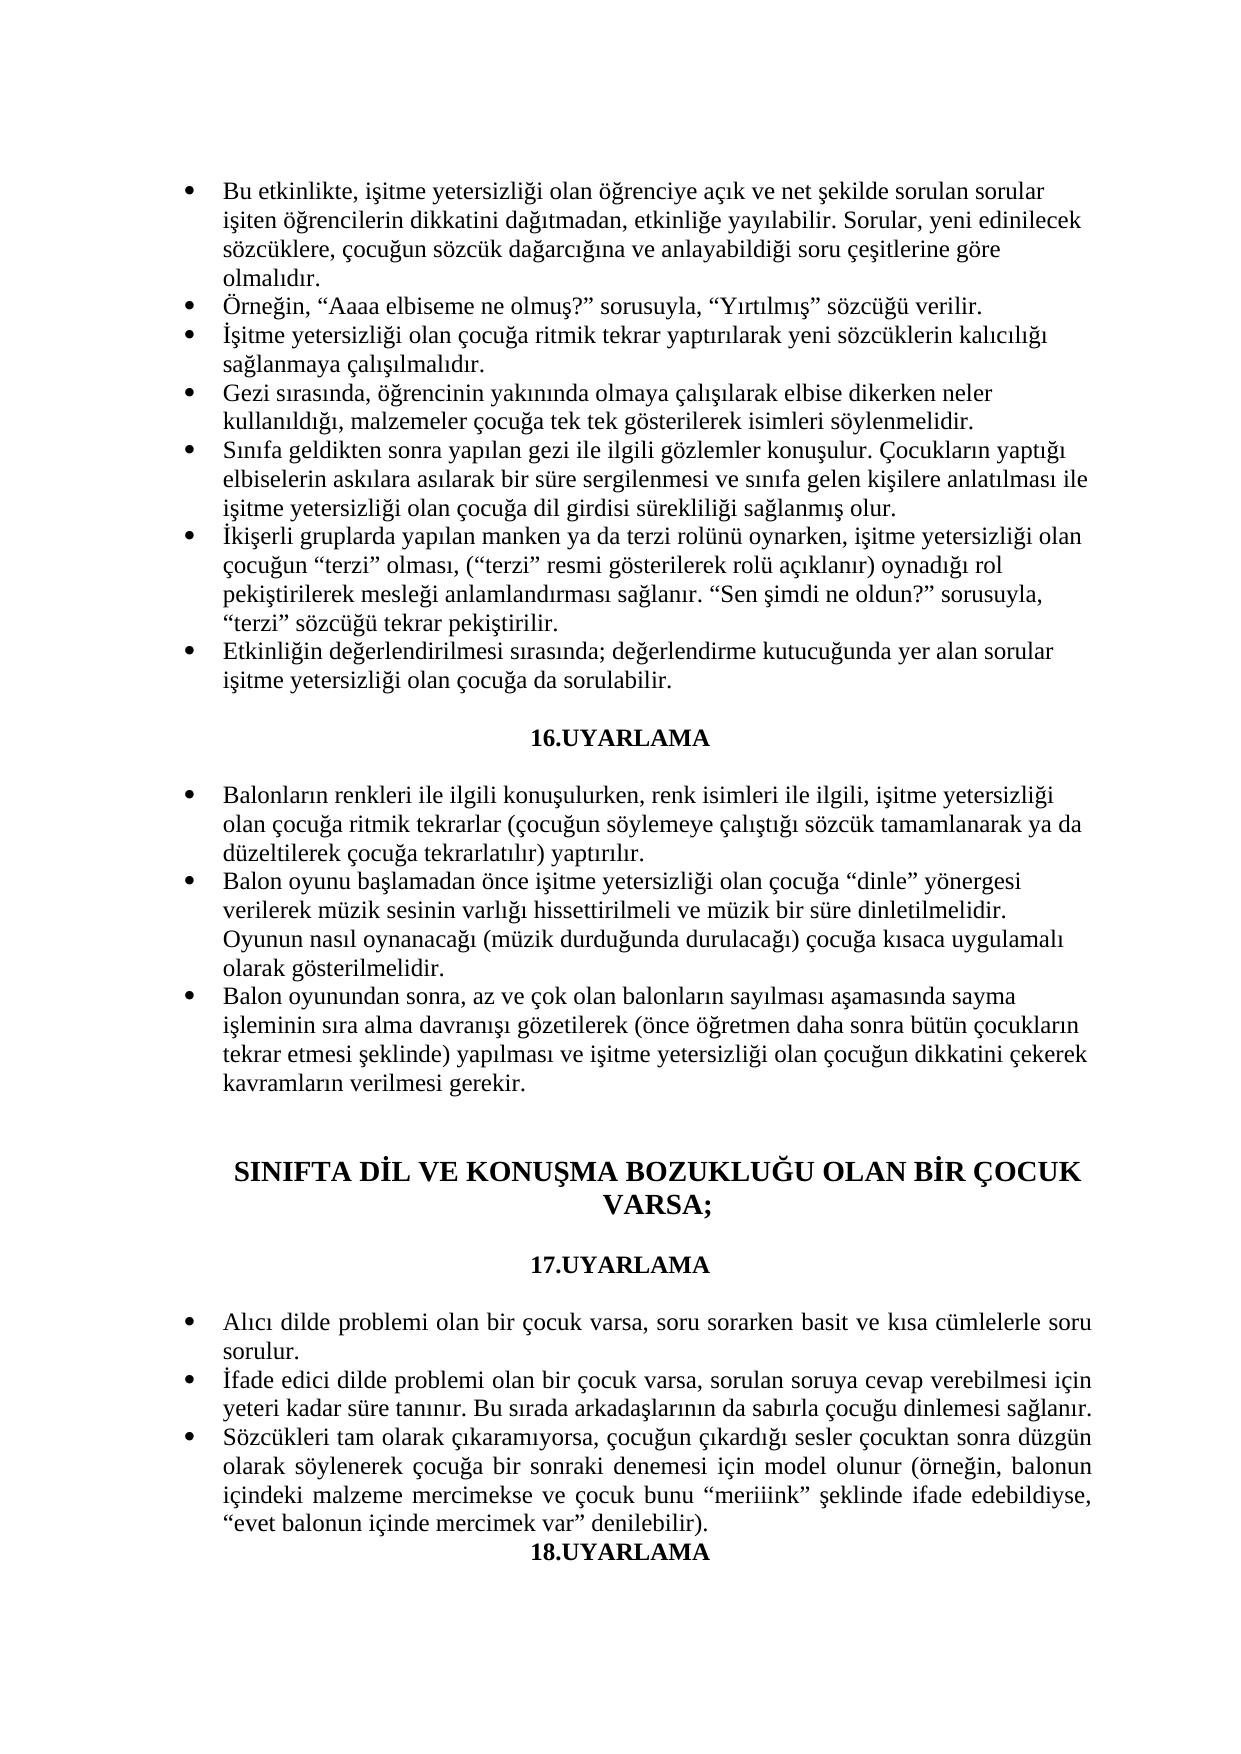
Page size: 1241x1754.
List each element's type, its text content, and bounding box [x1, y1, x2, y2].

list Alıcı dilde problemi olan bir çocuk varsa, soru sorarken basit ve kısa cümlelerle soru sorulur. [185, 1307, 1093, 1365]
text 17.UYARLAMA [148, 1250, 1093, 1278]
list Sözcükleri tam olarak çıkaramıyorsa, çocuğun çıkardığı sesler çocuktan sonra düzgün olarak söylenerek çocuğa bir sonraki denemesi için model olunur (örneğin, balonun içindeki malzeme mercimekse ve çocuk bunu “meriiink” şeklinde ifade edebildiyse, “evet balonun içinde mercimek var” denilebilir). [185, 1422, 1093, 1537]
list İkişerli gruplarda yapılan manken ya da terzi rolünü oynarken, işitme yetersizliği olan çocuğun “terzi” olması, (“terzi” resmi gösterilerek rolü açıklanır) oynadığı rol pekiştirilerek mesleği anlamlandırması sağlanır. “Sen şimdi ne oldun?” sorusuyla, “terzi” sözcüğü tekrar pekiştirilir. [185, 521, 1093, 636]
list Gezi sırasında, öğrencinin yakınında olmaya çalışılarak elbise dikerken neler kullanıldığı, malzemeler çocuğa tek tek gösterilerek isimleri söylenmelidir. [185, 378, 1093, 435]
list Balon oyunundan sonra, az ve çok olan balonların sayılması aşamasında sayma işleminin sıra alma davranışı gözetilerek (önce öğretmen daha sonra bütün çocukların tekrar etmesi şeklinde) yapılması ve işitme yetersizliği olan çocuğun dikkatini çekerek kavramların verilmesi gerekir. [185, 981, 1093, 1096]
list Balon oyunu başlamadan önce işitme yetersizliği olan çocuğa “dinle” yönergesi verilerek müzik sesinin varlığı hissettirilmeli ve müzik bir süre dinletilmelidir. Oyunun nasıl oynanacağı (müzik durduğunda durulacağı) çocuğa kısaca uygulamalı olarak gösterilmelidir. [185, 866, 1093, 981]
list Bu etkinlikte, işitme yetersizliği olan öğrenciye açık ve net şekilde sorulan sorular işiten öğrencilerin dikkatini dağıtmadan, etkinliğe yayılabilir. Sorular, yeni edinilecek sözcüklere, çocuğun sözcük dağarcığına ve anlayabildiği soru çeşitlerine göre olmalıdır. [185, 176, 1093, 291]
list Sınıfa geldikten sonra yapılan gezi ile ilgili gözlemler konuşulur. Çocukların yaptığı elbiselerin askılara asılarak bir süre sergilenmesi ve sınıfa gelen kişilere anlatılması ile işitme yetersizliği olan çocuğa dil girdisi sürekliliği sağlanmış olur. [185, 435, 1093, 521]
list İşitme yetersizliği olan çocuğa ritmik tekrar yaptırılarak yeni sözcüklerin kalıcılığı sağlanmaya çalışılmalıdır. [185, 320, 1093, 378]
text SINIFTA DİL VE KONUŞMA BOZUKLUĞU OLAN BİR ÇOCUK VARSA; [223, 1154, 1093, 1221]
text 16.UYARLAMA [148, 723, 1093, 751]
text 18.UYARLAMA [148, 1537, 1093, 1566]
list Balonların renkleri ile ilgili konuşulurken, renk isimleri ile ilgili, işitme yetersizliği olan çocuğa ritmik tekrarlar (çocuğun söylemeye çalıştığı sözcük tamamlanarak ya da düzeltilerek çocuğa tekrarlatılır) yaptırılır. [185, 780, 1093, 866]
list Etkinliğin değerlendirilmesi sırasında; değerlendirme kutucuğunda yer alan sorular işitme yetersizliği olan çocuğa da sorulabilir. [185, 636, 1093, 694]
list Örneğin, “Aaaa elbiseme ne olmuş?” sorusuyla, “Yırtılmış” sözcüğü verilir. [185, 291, 1093, 320]
